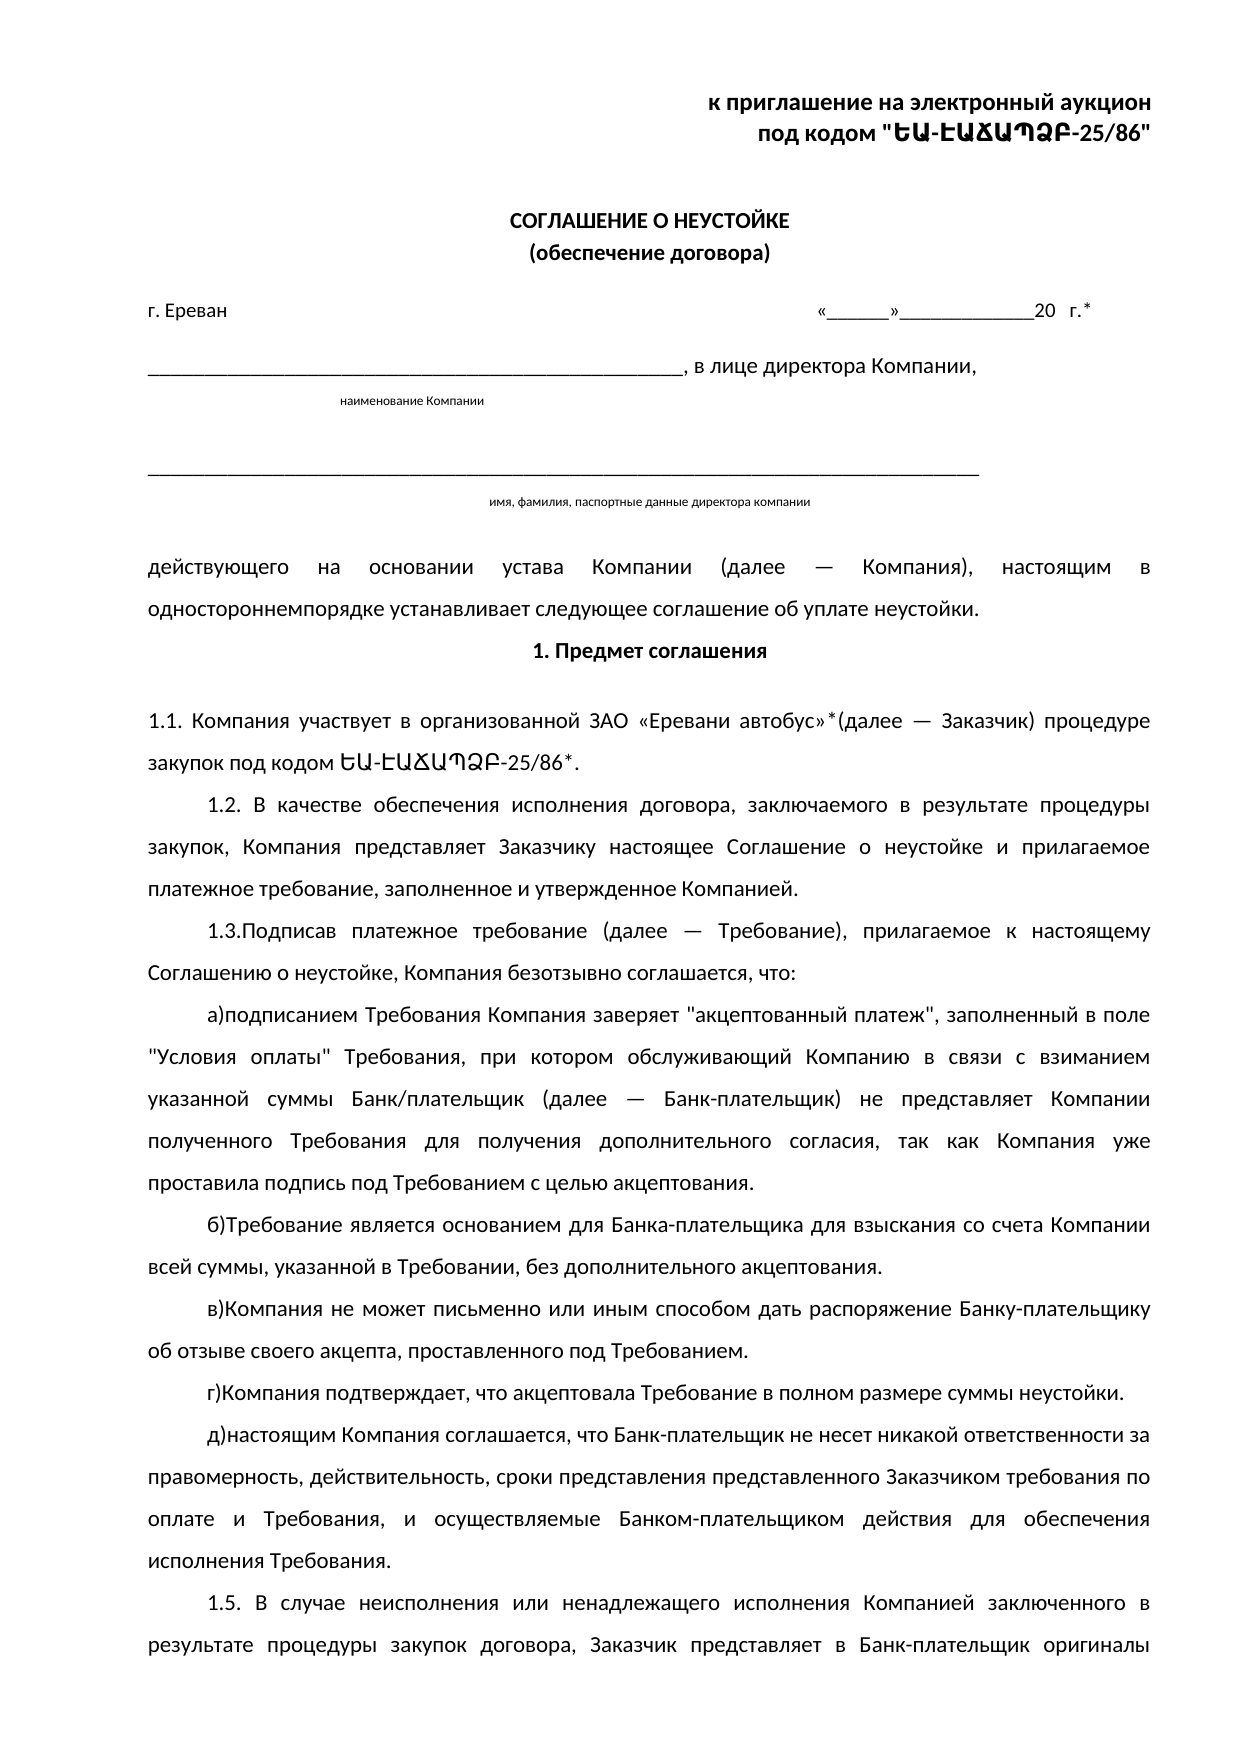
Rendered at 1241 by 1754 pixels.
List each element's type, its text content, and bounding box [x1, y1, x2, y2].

text 1.1. Компания участвует в организованной ЗАО «Еревани автобус»*(далее — Заказчик) процедуре закупок под кодом ԵԱ-ԷԱՃԱՊՁԲ-25/86*. [148, 706, 1152, 776]
text под кодом "ԵԱ-ԷԱՃԱՊՁԲ-25/86" [148, 117, 1152, 147]
text д)настоящим Компания соглашается, что Банк-плательщик не несет никакой ответственности за правомерность, действительность, сроки представления представленного Заказчиком требования по оплате и Требования, и осуществляемые Банком-плательщиком действия для обеспечения исполнения Требования. [148, 1420, 1152, 1574]
text действующего на основании устава Компании (далее — Компания), настоящим в одностороннемпорядке устанавливает следующее соглашение об уплате неустойки. [148, 552, 1152, 622]
text _________________________________________________________________________ [148, 452, 1152, 480]
text _______________________________________________, в лице директора Компании, [148, 351, 1152, 379]
text а)подписанием Требования Компания заверяет "акцептованный платеж", заполненный в поле "Условия оплаты" Требования, при котором обслуживающий Компанию в связи с взиманием указанной суммы Банк/плательщик (далее — Банк-плательщик) не представляет Компании полученного Требования для получения дополнительного согласия, так как Компания уже проставила подпись под Требованием с целью акцептования. [148, 1000, 1152, 1196]
text к приглашение на электронный аукцион [177, 86, 1152, 117]
table_header г. Ереван [136, 297, 635, 351]
text 1.2. В качестве обеспечения исполнения договора, заключаемого в результате процедуры закупок, Компания представляет Заказчику настоящее Соглашение о неустойке и прилагаемое платежное требование, заполненное и утвержденное Компанией. [148, 790, 1152, 902]
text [148, 1588, 1152, 1658]
text б)Требование является основанием для Банка-плательщика для взыскания со счета Компании всей суммы, указанной в Требовании, без дополнительного акцептования. [148, 1210, 1152, 1280]
text в)Компания не может письменно или иным способом дать распоряжение Банку-плательщику об отзыве своего акцепта, проставленного под Требованием. [148, 1294, 1152, 1364]
text (обеспечение договора) [148, 238, 1152, 266]
text 1. Предмет соглашения [148, 636, 1152, 664]
text 1.3.Подписав платежное требование (далее — Требование), прилагаемое к настоящему Соглашению о неустойке, Компания безотзывно соглашается, что: [148, 916, 1152, 986]
text имя, фамилия, паспортные данные директора компании [148, 494, 1152, 522]
table_header «______»_____________20 г.* [635, 297, 1104, 351]
text СОГЛАШЕНИЕ О НЕУСТОЙКЕ [148, 206, 1152, 234]
text наименование Компании [340, 393, 1152, 421]
text г)Компания подтверждает, что акцептовала Требование в полном размере суммы неустойки. [148, 1378, 1152, 1406]
